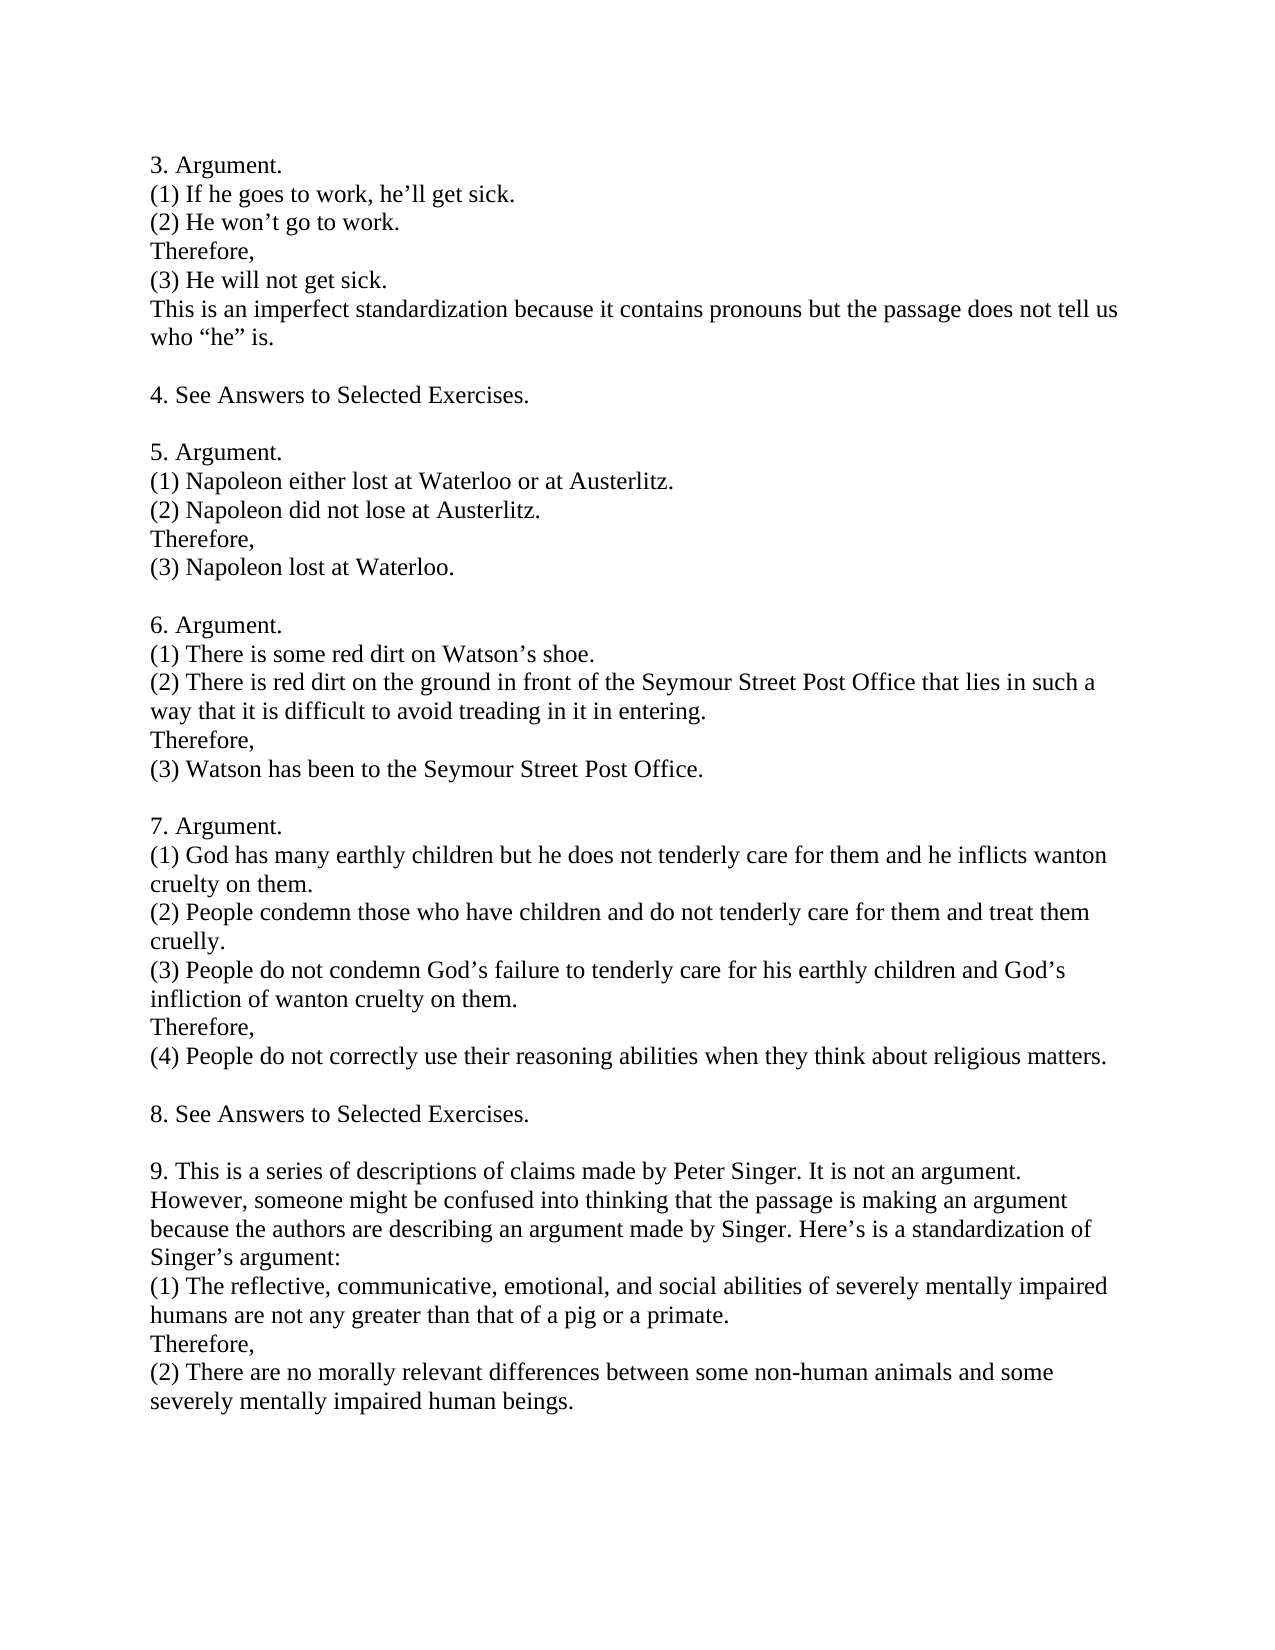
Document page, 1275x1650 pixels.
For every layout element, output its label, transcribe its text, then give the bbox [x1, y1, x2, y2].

text (3) People do not condemn God’s failure to tenderly care for his earthly children and God’s infliction of wanton cruelty on them. [150, 955, 1125, 1012]
text Therefore, [150, 1012, 1125, 1041]
text (1) Napoleon either lost at Waterloo or at Austerlitz. [150, 466, 1125, 495]
text (3) Napoleon lost at Waterloo. [150, 552, 1125, 581]
text (2) There is red dirt on the ground in front of the Seymour Street Post Office that lies in such a way that it is difficult to avoid treading in it in entering. [150, 667, 1125, 725]
text Therefore, [150, 524, 1125, 552]
text (3) He will not get sick. [150, 265, 1125, 294]
text (1) There is some red dirt on Watson’s shoe. [150, 639, 1125, 667]
text 3. Argument. [150, 150, 1125, 179]
text (1) God has many earthly children but he does not tenderly care for them and he inflicts wanton cruelty on them. [150, 840, 1125, 897]
text (1) The reflective, communicative, emotional, and social abilities of severely mentally impaired humans are not any greater than that of a pig or a primate. [150, 1271, 1125, 1329]
text 4. See Answers to Selected Exercises. [150, 380, 1125, 409]
text (1) If he goes to work, he’ll get sick. [150, 179, 1125, 207]
text (4) People do not correctly use their reasoning abilities when they think about religious matters. [150, 1041, 1125, 1070]
text (2) He won’t go to work. [150, 207, 1125, 236]
text Therefore, [150, 236, 1125, 265]
text (3) Watson has been to the Seymour Street Post Office. [150, 754, 1125, 782]
text Therefore, [150, 725, 1125, 754]
text This is an imperfect standardization because it contains pronouns but the passage does not tell us who “he” is. [150, 294, 1125, 351]
text 8. See Answers to Selected Exercises. [150, 1099, 1125, 1127]
text Therefore, [150, 1329, 1125, 1357]
text 9. This is a series of descriptions of claims made by Peter Singer. It is not an argument. However, someone might be confused into thinking that the passage is making an argument because the authors are describing an argument made by Singer. Here’s is a standardization of Singer’s argument: [150, 1156, 1125, 1271]
text (2) There are no morally relevant differences between some non-human animals and some severely mentally impaired human beings. [150, 1357, 1125, 1415]
text 7. Argument. [150, 811, 1125, 840]
text 5. Argument. [150, 437, 1125, 466]
text 6. Argument. [150, 610, 1125, 639]
text (2) Napoleon did not lose at Austerlitz. [150, 495, 1125, 524]
text (2) People condemn those who have children and do not tenderly care for them and treat them cruelly. [150, 897, 1125, 955]
